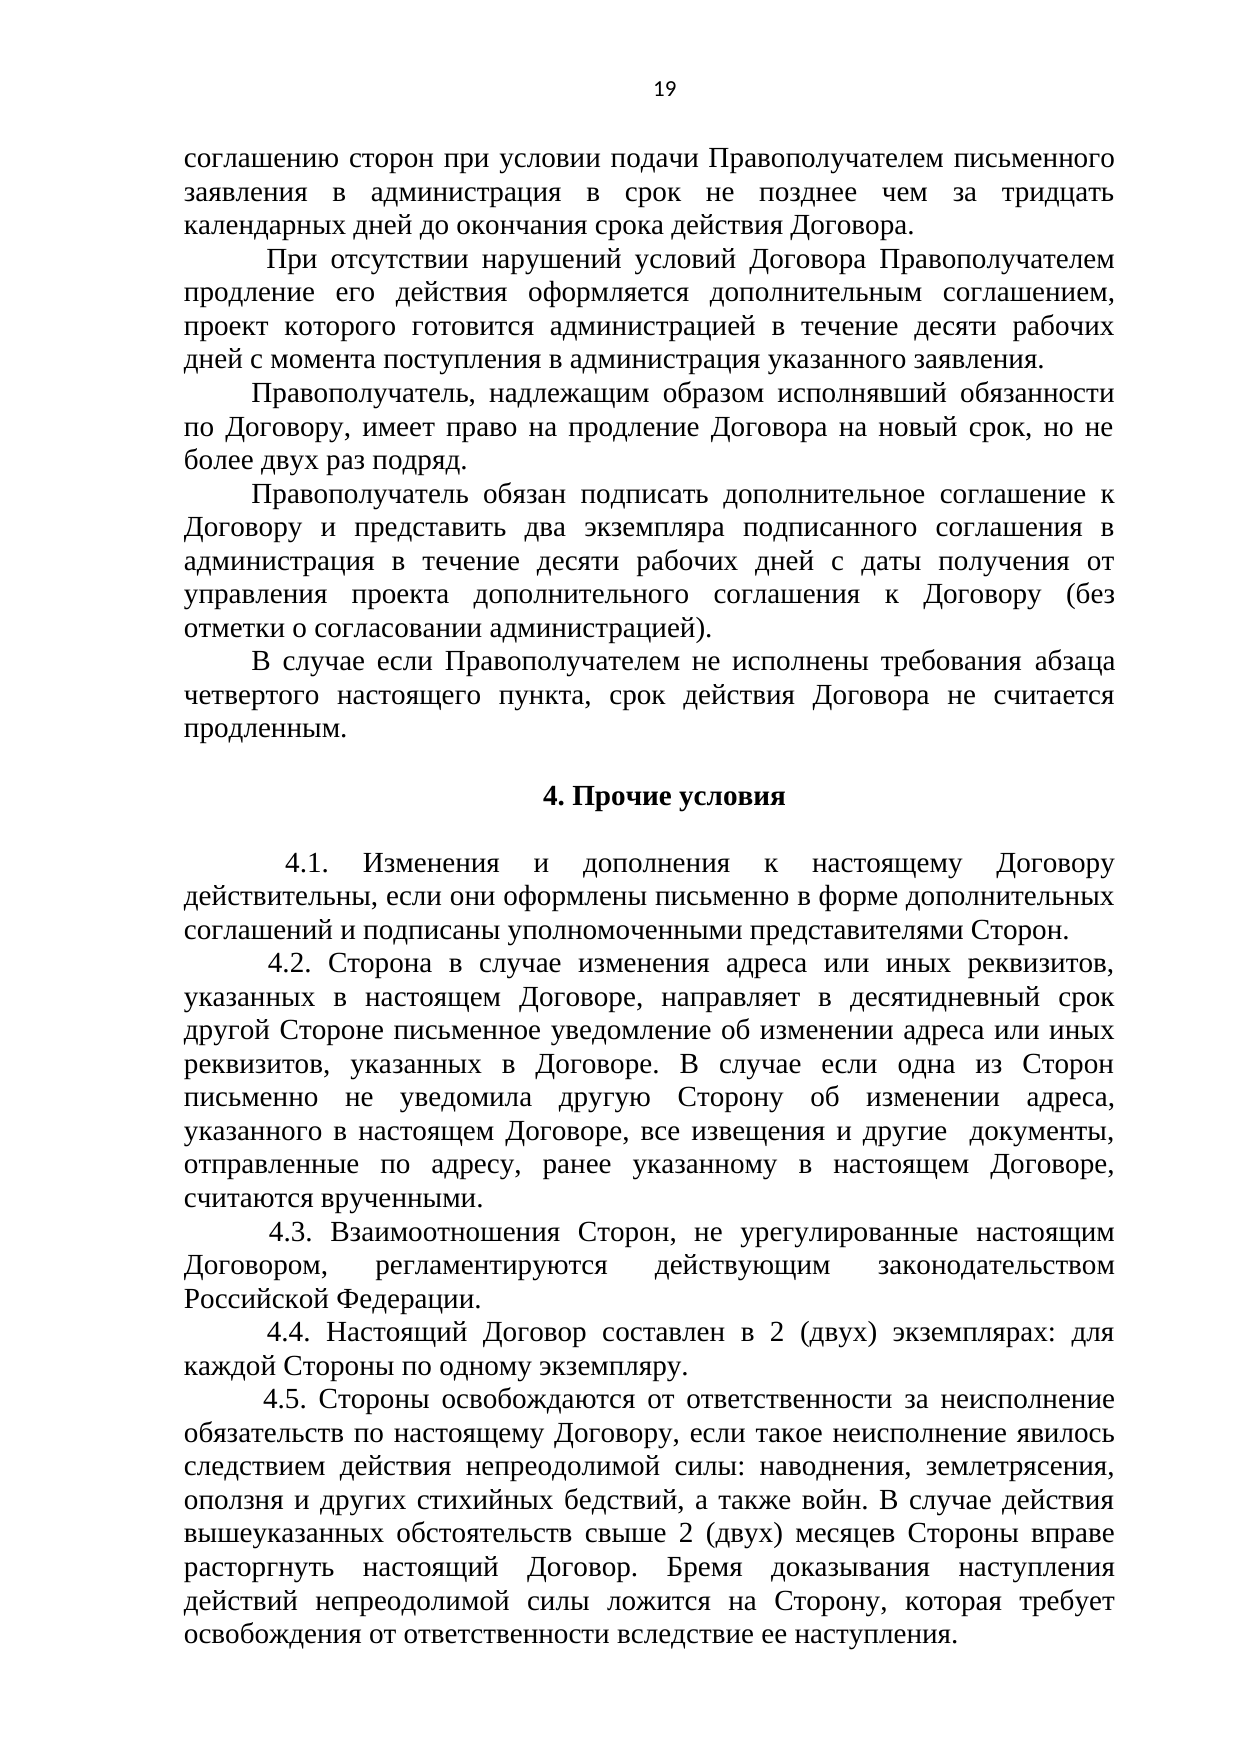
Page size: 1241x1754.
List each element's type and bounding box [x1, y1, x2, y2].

table_cell [177, 130, 1122, 1692]
